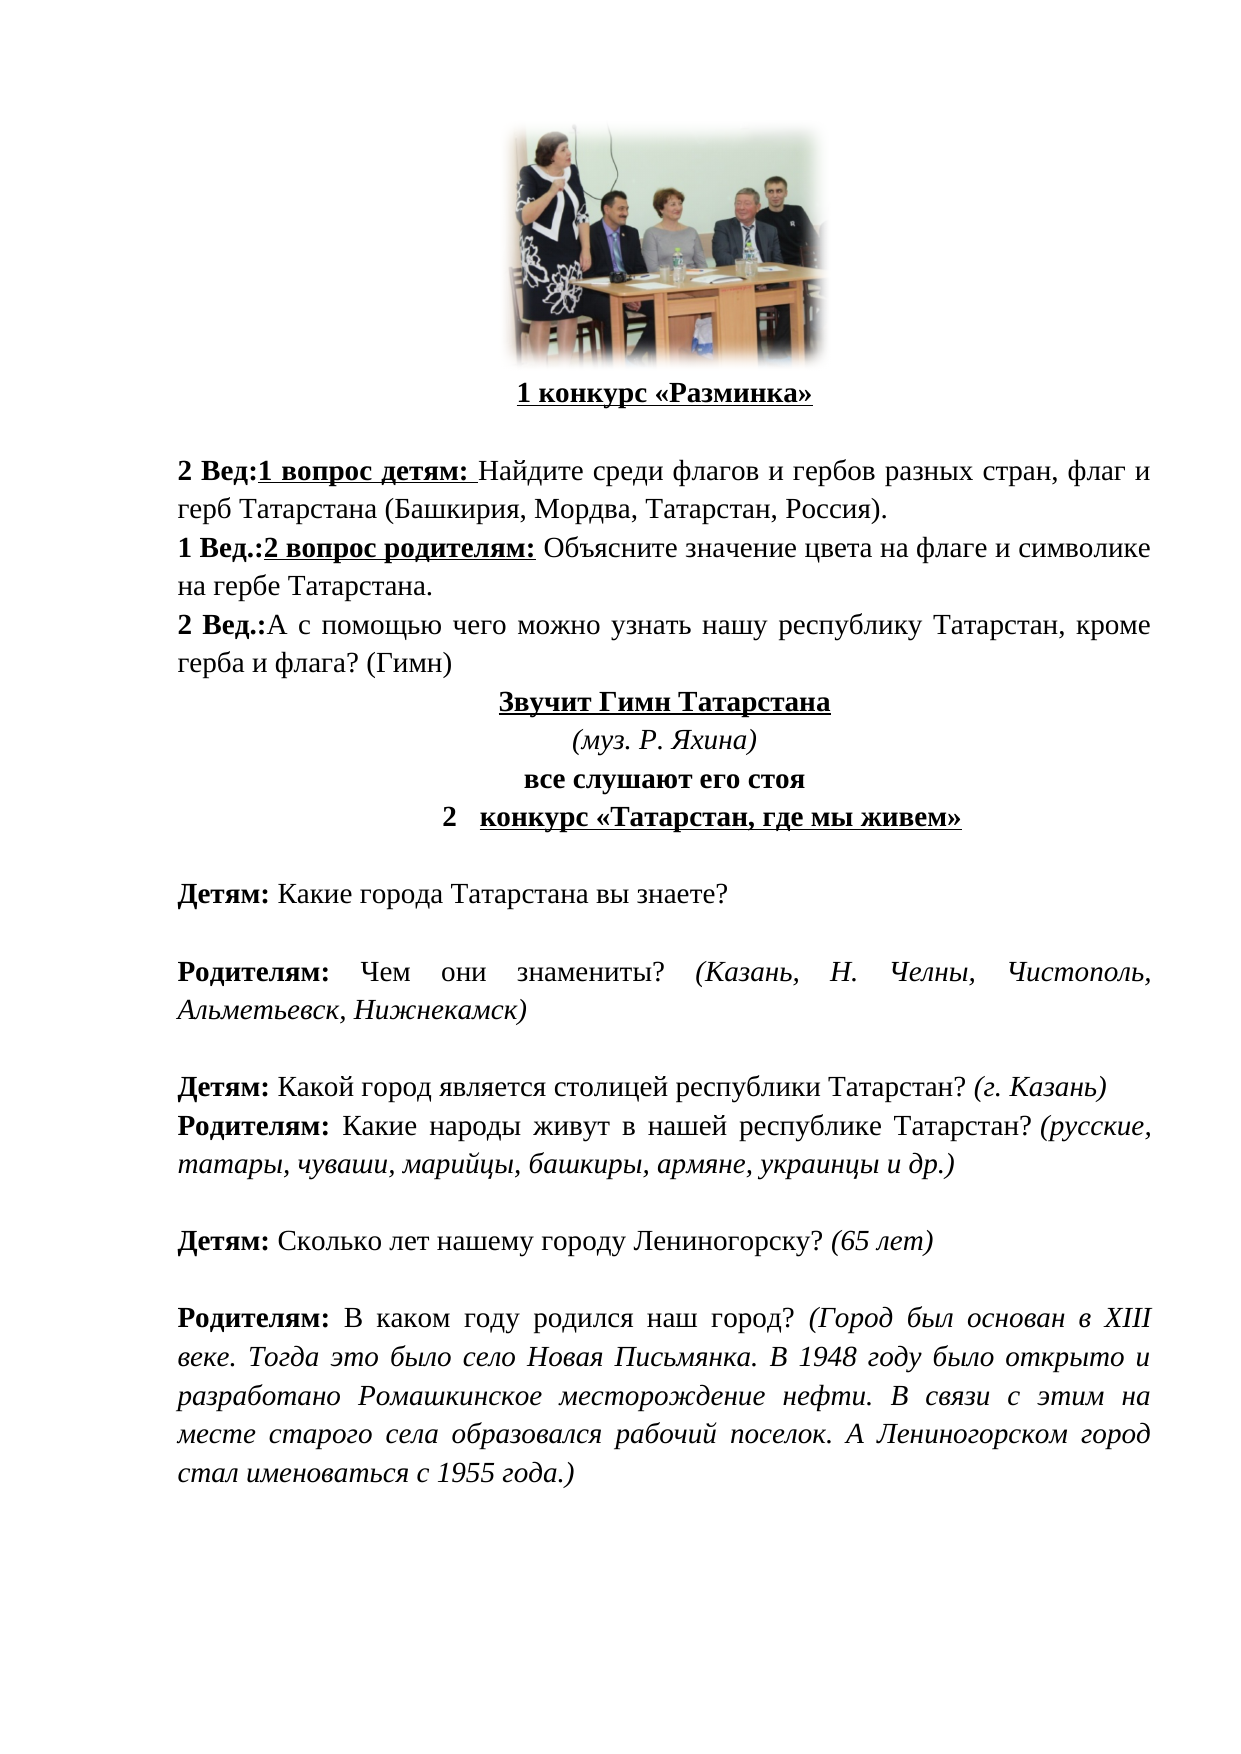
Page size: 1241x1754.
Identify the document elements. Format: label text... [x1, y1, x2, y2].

text Звучит Гимн Татарстана [177, 684, 1152, 717]
text Детям: Сколько лет нашему городу Лениногорску? (65 лет) [177, 1223, 1152, 1257]
text все слушают его стоя [177, 761, 1152, 794]
text 1 Вед.:2 вопрос родителям: Объясните значение цвета на флаге и символике на гербе Татарстана. [177, 530, 1152, 602]
picture [527, 147, 803, 343]
text Детям: Какой город является столицей республики Татарстан? (г. Казань) [177, 1069, 1152, 1103]
text Детям: Какие города Татарстана вы знаете? [177, 877, 1152, 910]
list конкурс «Татарстан, где мы живем» [252, 799, 1152, 833]
text (муз. Р. Яхина) [177, 722, 1152, 756]
text Родителям: В каком году родился наш город? (Город был основан в XIII веке. Тогда это было село Новая Письмянка. В 1948 году было открыто и разработано Ромашкинское месторождение нефти. В связи с этим на месте старого села образовался рабочий поселок. А Лениногорском город стал именоваться с 1955 года.) [177, 1301, 1152, 1488]
text 2 Вед.:А с помощью чего можно узнать нашу республику Татарстан, кроме герба и флага? (Гимн) [177, 607, 1152, 679]
text 1 конкурс «Разминка» [177, 376, 1152, 409]
text Родителям: Чем они знамениты? (Казань, Н. Челны, Чистополь, Альметьевск, Нижнекамск) [177, 954, 1152, 1026]
text 2 Вед:1 вопрос детям: Найдите среди флагов и гербов разных стран, флаг и герб Татарстана (Башкирия, Мордва, Татарстан, Россия). [177, 453, 1152, 525]
text Родителям: Какие народы живут в нашей республике Татарстан? (русские, татары, чуваши, марийцы, башкиры, армяне, украинцы и др.) [177, 1108, 1152, 1180]
